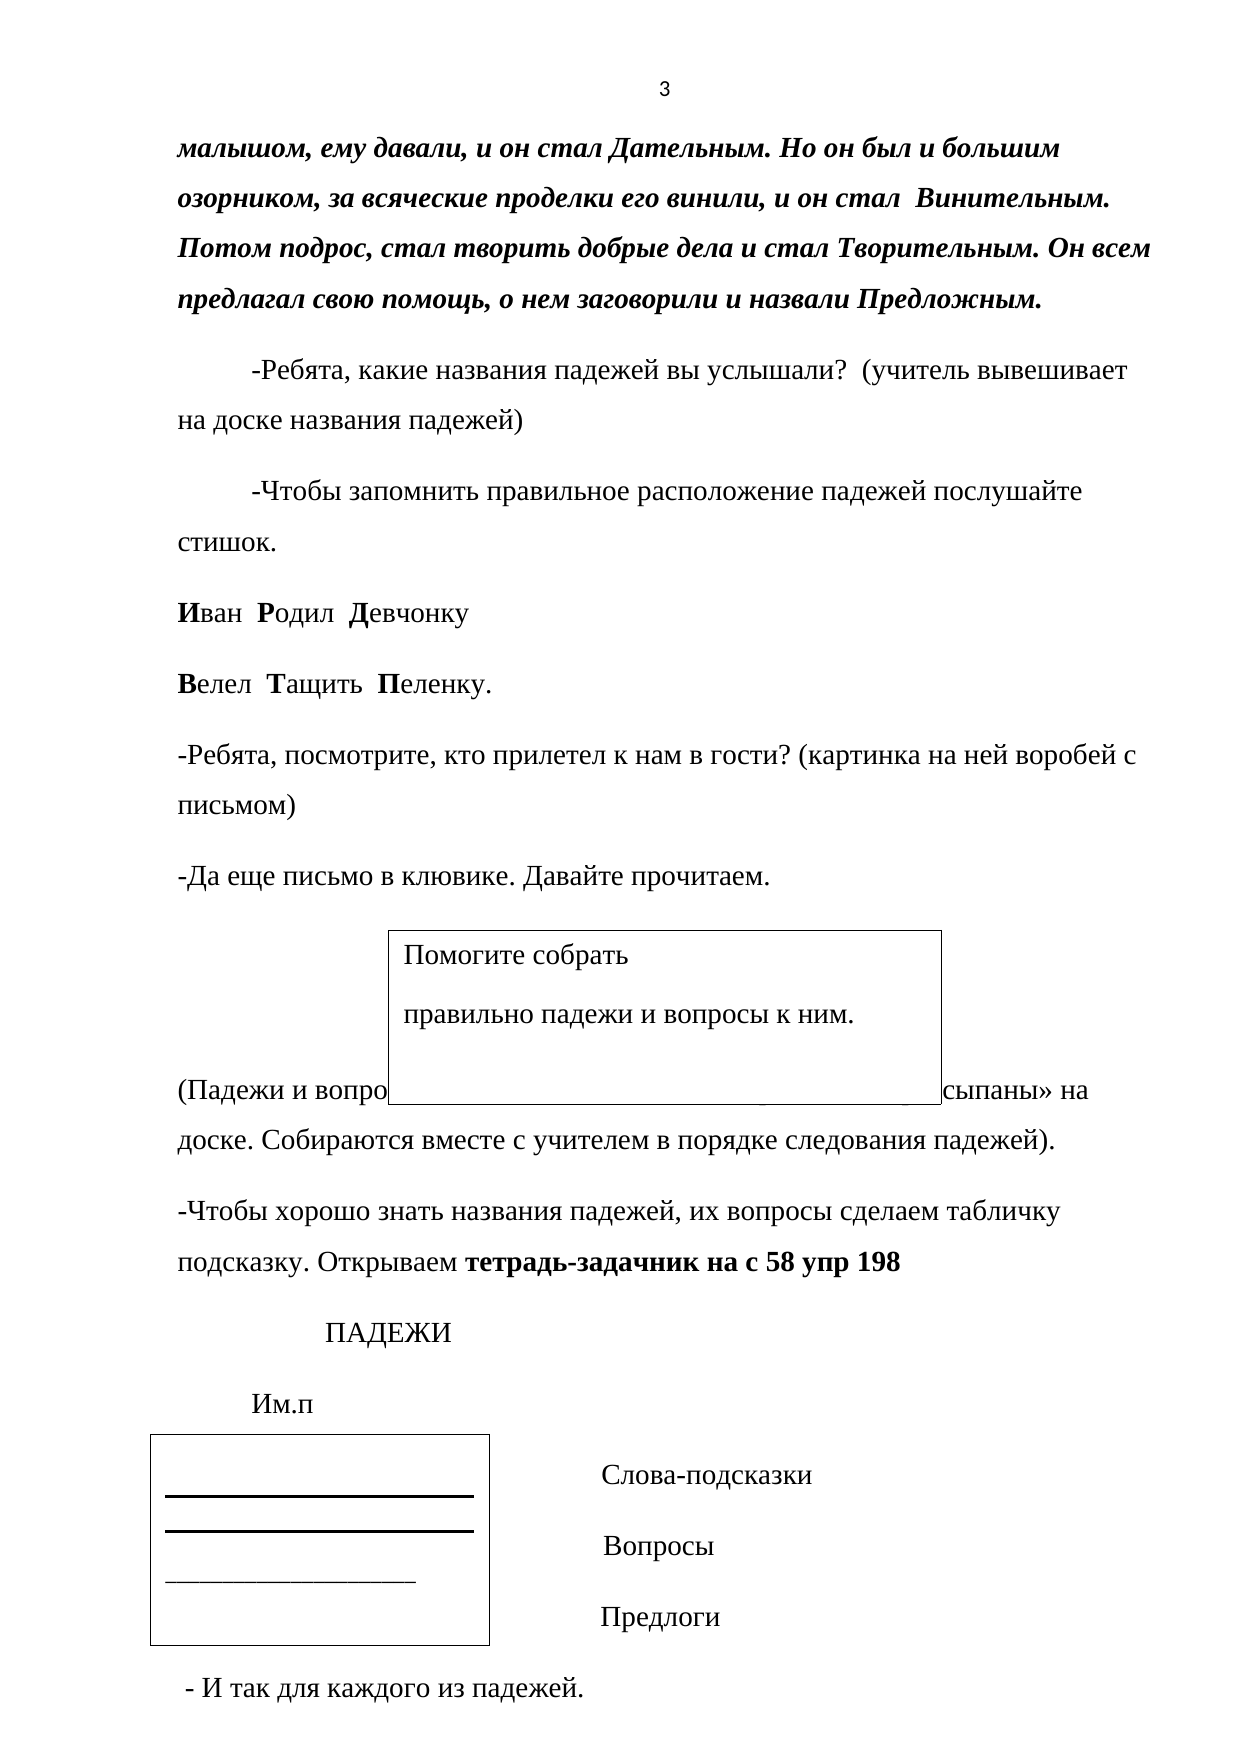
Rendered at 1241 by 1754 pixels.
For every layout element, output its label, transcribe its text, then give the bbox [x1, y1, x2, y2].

text -Ребята, посмотрите, кто прилетел к нам в гости? (картинка на ней воробей с письмом) [177, 737, 1152, 821]
text Слова-подсказки [490, 1457, 1152, 1491]
text Предлоги [490, 1599, 1152, 1633]
text Вопросы Вопросы [490, 1528, 1152, 1562]
text -Чтобы хорошо знать названия падежей, их вопросы сделаем табличку подсказку. Открываем тетрадь-задачник на с 58 упр 198 [177, 1193, 1152, 1277]
text -Чтобы запомнить правильное расположение падежей послушайте стишок. [177, 473, 1152, 557]
text - И так для каждого из падежей. [177, 1671, 1152, 1704]
text ПАДЕЖИ [177, 1315, 1152, 1348]
text Иван Родил Девчонку [177, 595, 1152, 628]
text Им.п [177, 1386, 1152, 1419]
text (Падежи и вопросы написаны на отдельных карточках и «рассыпаны» на доске. Собираются вместе с учителем в порядке следования падежей). [177, 1072, 1152, 1156]
text -Да еще письмо в клювике. Давайте прочитаем. [177, 858, 1152, 892]
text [177, 130, 1152, 314]
text -Ребята, какие названия падежей вы услышали? (учитель вывешивает на доске названия падежей) [177, 352, 1152, 436]
text Велел Тащить Пеленку. [177, 666, 1152, 699]
